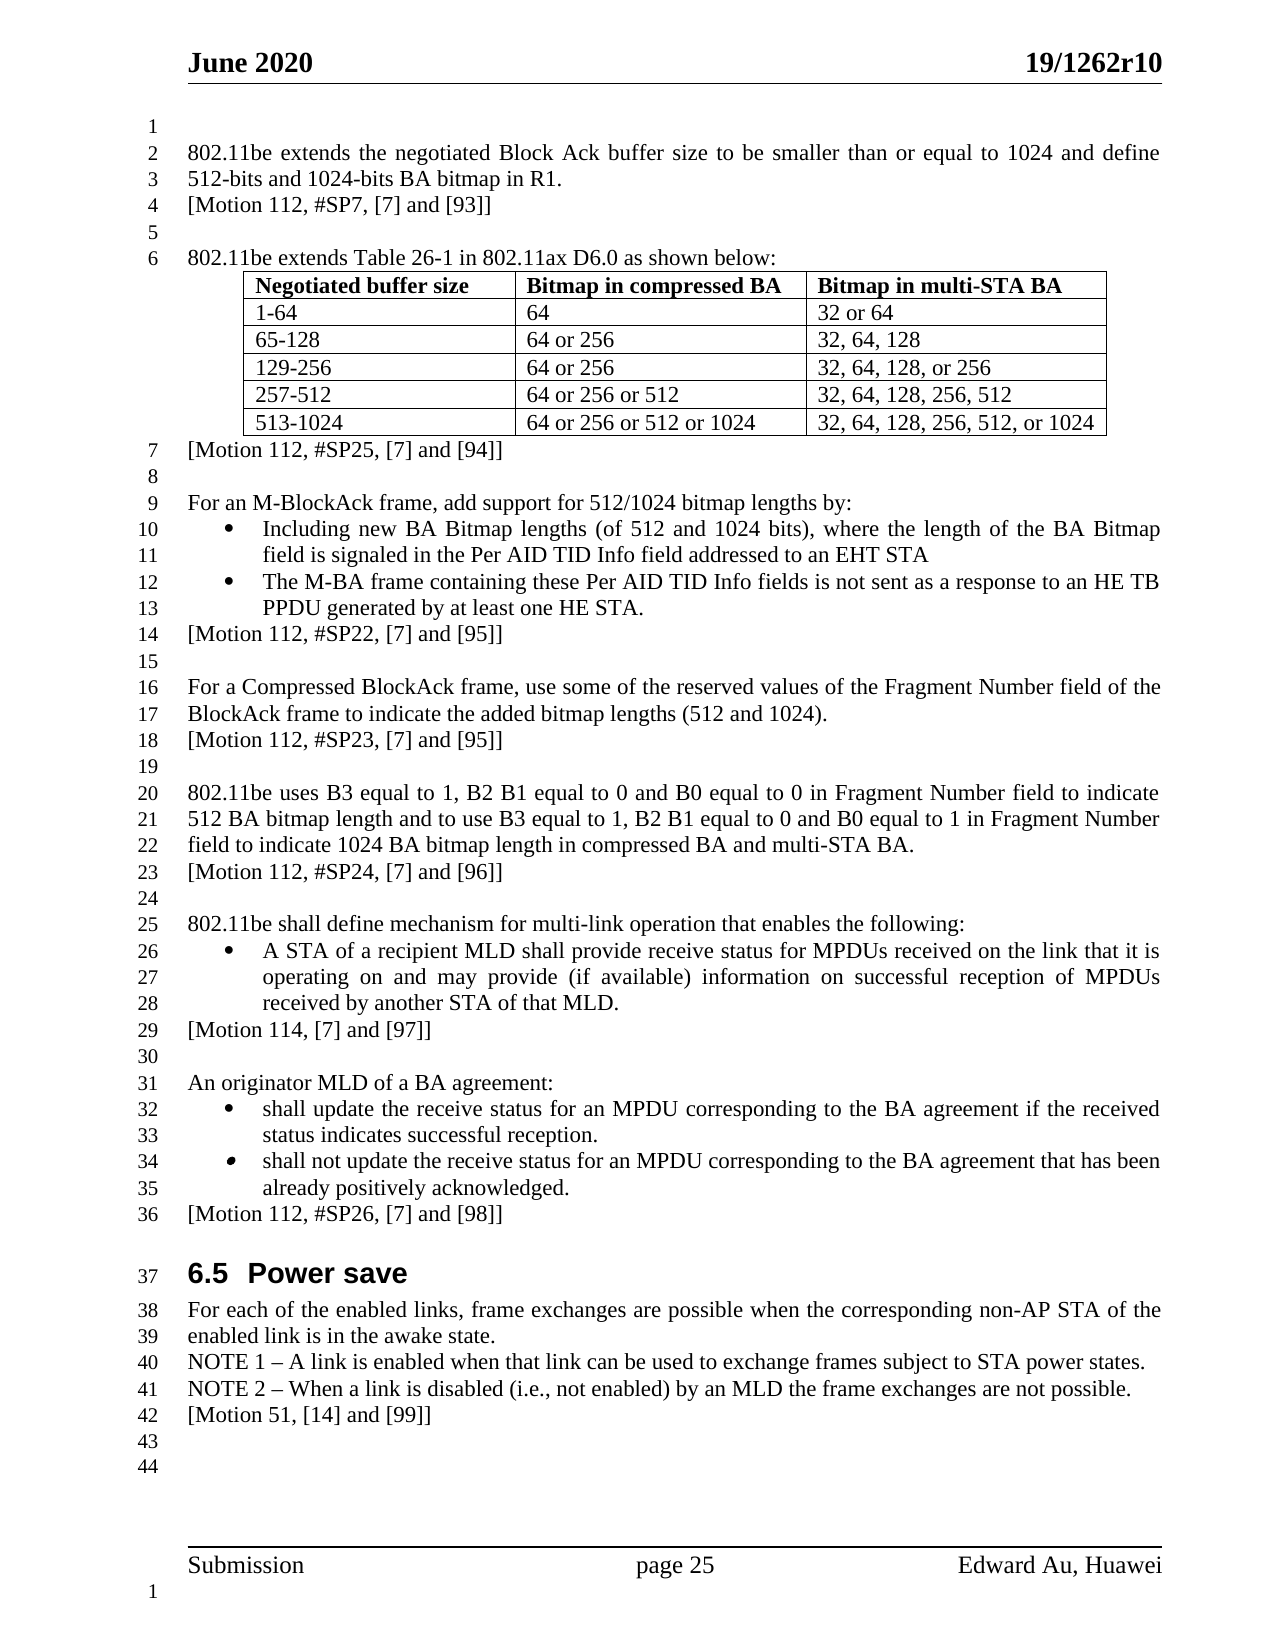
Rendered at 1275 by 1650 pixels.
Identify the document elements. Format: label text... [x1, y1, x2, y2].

text 802.11be uses B3 equal to 1, B2 B1 equal to 0 and B0 equal to 0 in Fragment Number field to indicate 512 BA bitmap length and to use B3 equal to 1, B2 B1 equal to 0 and B0 equal to 1 in Fragment Number field to indicate 1024 BA bitmap length in compressed BA and multi-STA BA. [187, 779, 1162, 858]
table_cell 1-64 [244, 299, 515, 325]
list [Motion 51, [14] and [99]] [187, 1401, 1162, 1427]
table_cell 32, 64, 128, 256, 512 [807, 381, 1106, 408]
text For an M-BlockAck frame, add support for 512/1024 bitmap lengths by: [187, 489, 1162, 515]
table_cell 32, 64, 128 [807, 326, 1106, 353]
table_cell 32, 64, 128, or 256 [807, 354, 1106, 380]
text [Motion 112, #SP26, [7] and [98]] [187, 1200, 1162, 1227]
text [Motion 112, #SP7, [7] and [93]] [187, 192, 1162, 218]
list The M-BA frame containing these Per AID TID Info fields is not sent as a response to an HE TB PPDU generated by at least one HE STA. [225, 568, 1162, 621]
list NOTE 2 – When a link is disabled (i.e., not enabled) by an MLD the frame exchanges are not possible. [187, 1375, 1162, 1401]
table_cell 32 or 64 [807, 299, 1106, 325]
list For each of the enabled links, frame exchanges are possible when the corresponding non-AP STA of the enabled link is in the awake state. [187, 1296, 1162, 1348]
list shall not update the receive status for an MPDU corresponding to the BA agreement that has been already positively acknowledged. [225, 1148, 1162, 1200]
text [Motion 112, #SP23, [7] and [95]] [187, 726, 1162, 752]
table_cell 64 or 256 [516, 354, 806, 380]
table_header Negotiated buffer size [244, 272, 515, 298]
text 802.11be extends the negotiated Block Ack buffer size to be smaller than or equal to 1024 and define 512-bits and 1024-bits BA bitmap in R1. [187, 139, 1162, 192]
table_cell 64 or 256 [516, 326, 806, 353]
table_cell 129-256 [244, 354, 515, 380]
table_header Bitmap in multi-STA BA [807, 272, 1106, 298]
subtitle Power save [187, 1256, 1162, 1289]
text 802.11be shall define mechanism for multi-link operation that enables the following: [187, 910, 1162, 937]
text An originator MLD of a BA agreement: [187, 1068, 1162, 1095]
text For a Compressed BlockAck frame, use some of the reserved values of the Fragment Number field of the BlockAck frame to indicate the added bitmap lengths (512 and 1024). [187, 673, 1162, 726]
list shall update the receive status for an MPDU corresponding to the BA agreement if the received status indicates successful reception. [225, 1095, 1162, 1148]
table_cell 513-1024 [244, 409, 515, 435]
table_cell 64 or 256 or 512 [516, 381, 806, 408]
table_cell 257-512 [244, 381, 515, 408]
list NOTE 1 – A link is enabled when that link can be used to exchange frames subject to STA power states. [187, 1348, 1162, 1375]
table_cell 32, 64, 128, 256, 512, or 1024 [807, 409, 1106, 435]
text [Motion 112, #SP24, [7] and [96]] [187, 858, 1162, 884]
table_cell 64 or 256 or 512 or 1024 [516, 409, 806, 435]
list Including new BA Bitmap lengths (of 512 and 1024 bits), where the length of the BA Bitmap field is signaled in the Per AID TID Info field addressed to an EHT STA [225, 515, 1162, 568]
table_cell 65-128 [244, 326, 515, 353]
table_cell 64 [516, 299, 806, 325]
table_header Bitmap in compressed BA [516, 272, 806, 298]
text [Motion 114, [7] and [97]] [187, 1016, 1162, 1042]
list A STA of a recipient MLD shall provide receive status for MPDUs received on the link that it is operating on and may provide (if available) information on successful reception of MPDUs received by another STA of that MLD. [225, 937, 1162, 1016]
text 802.11be extends Table 26-1 in 802.11ax D6.0 as shown below: [187, 244, 1162, 271]
text [Motion 112, #SP25, [7] and [94]] [187, 436, 1162, 462]
text [Motion 112, #SP22, [7] and [95]] [187, 621, 1162, 647]
